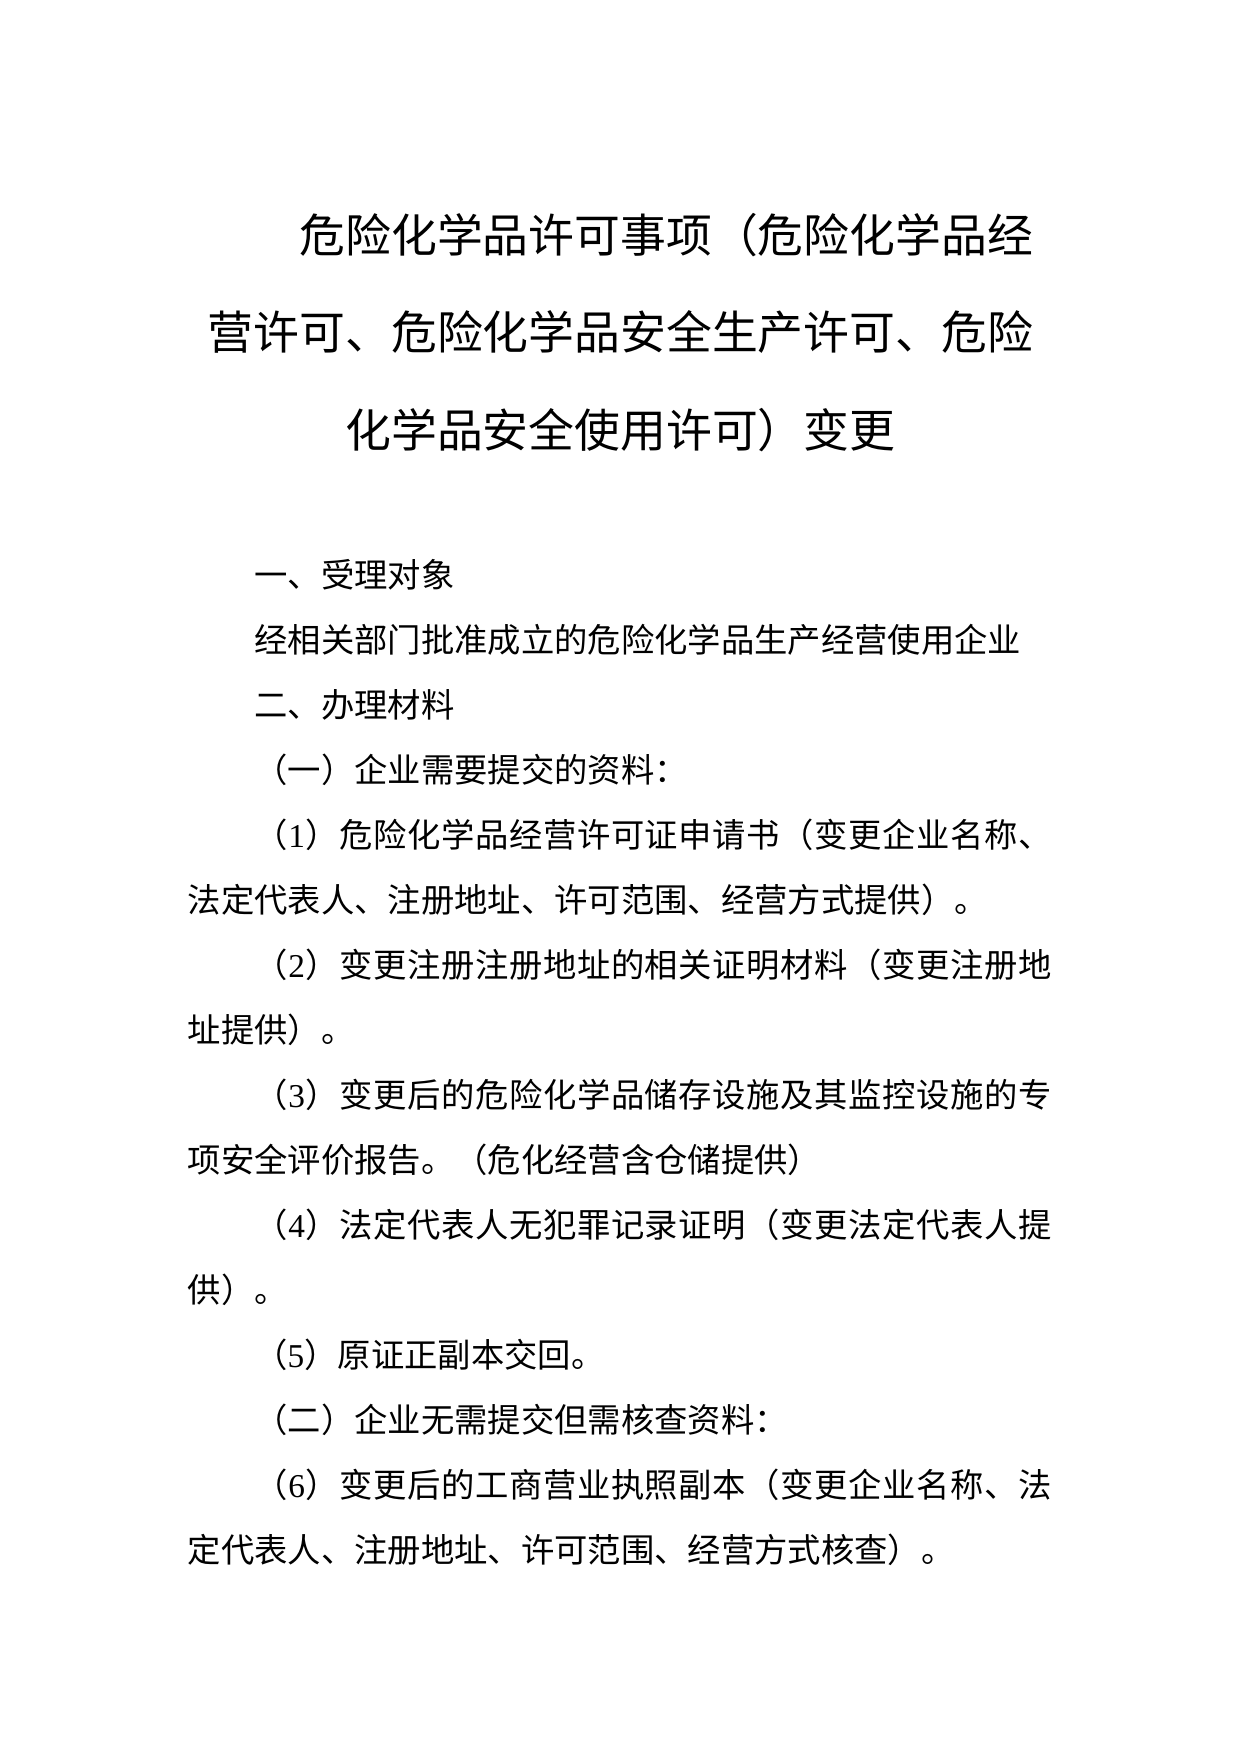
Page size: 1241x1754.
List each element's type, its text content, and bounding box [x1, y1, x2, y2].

text （一）企业需要提交的资料： [187, 736, 1053, 801]
text 一、受理对象 [187, 541, 1053, 606]
text （二）企业无需提交但需核查资料： [187, 1386, 1053, 1451]
text （1）危险化学品经营许可证申请书（变更企业名称、法定代表人、注册地址、许可范围、经营方式提供）。 [187, 801, 1053, 931]
text （3）变更后的危险化学品储存设施及其监控设施的专项安全评价报告。（危化经营含仓储提供） [187, 1061, 1053, 1191]
text 危险化学品许可事项（危险化学品经营许可、危险化学品安全生产许可、危险化学品安全使用许可）变更 [187, 183, 1053, 476]
text （2）变更注册注册地址的相关证明材料（变更注册地址提供）。 [187, 931, 1053, 1061]
text 经相关部门批准成立的危险化学品生产经营使用企业 [187, 606, 1053, 671]
text （4）法定代表人无犯罪记录证明（变更法定代表人提供）。 [187, 1191, 1053, 1321]
text （5）原证正副本交回。 [187, 1321, 1053, 1386]
text 二、办理材料 [187, 671, 1053, 736]
text （6）变更后的工商营业执照副本（变更企业名称、法定代表人、注册地址、许可范围、经营方式核查）。 [187, 1451, 1053, 1581]
